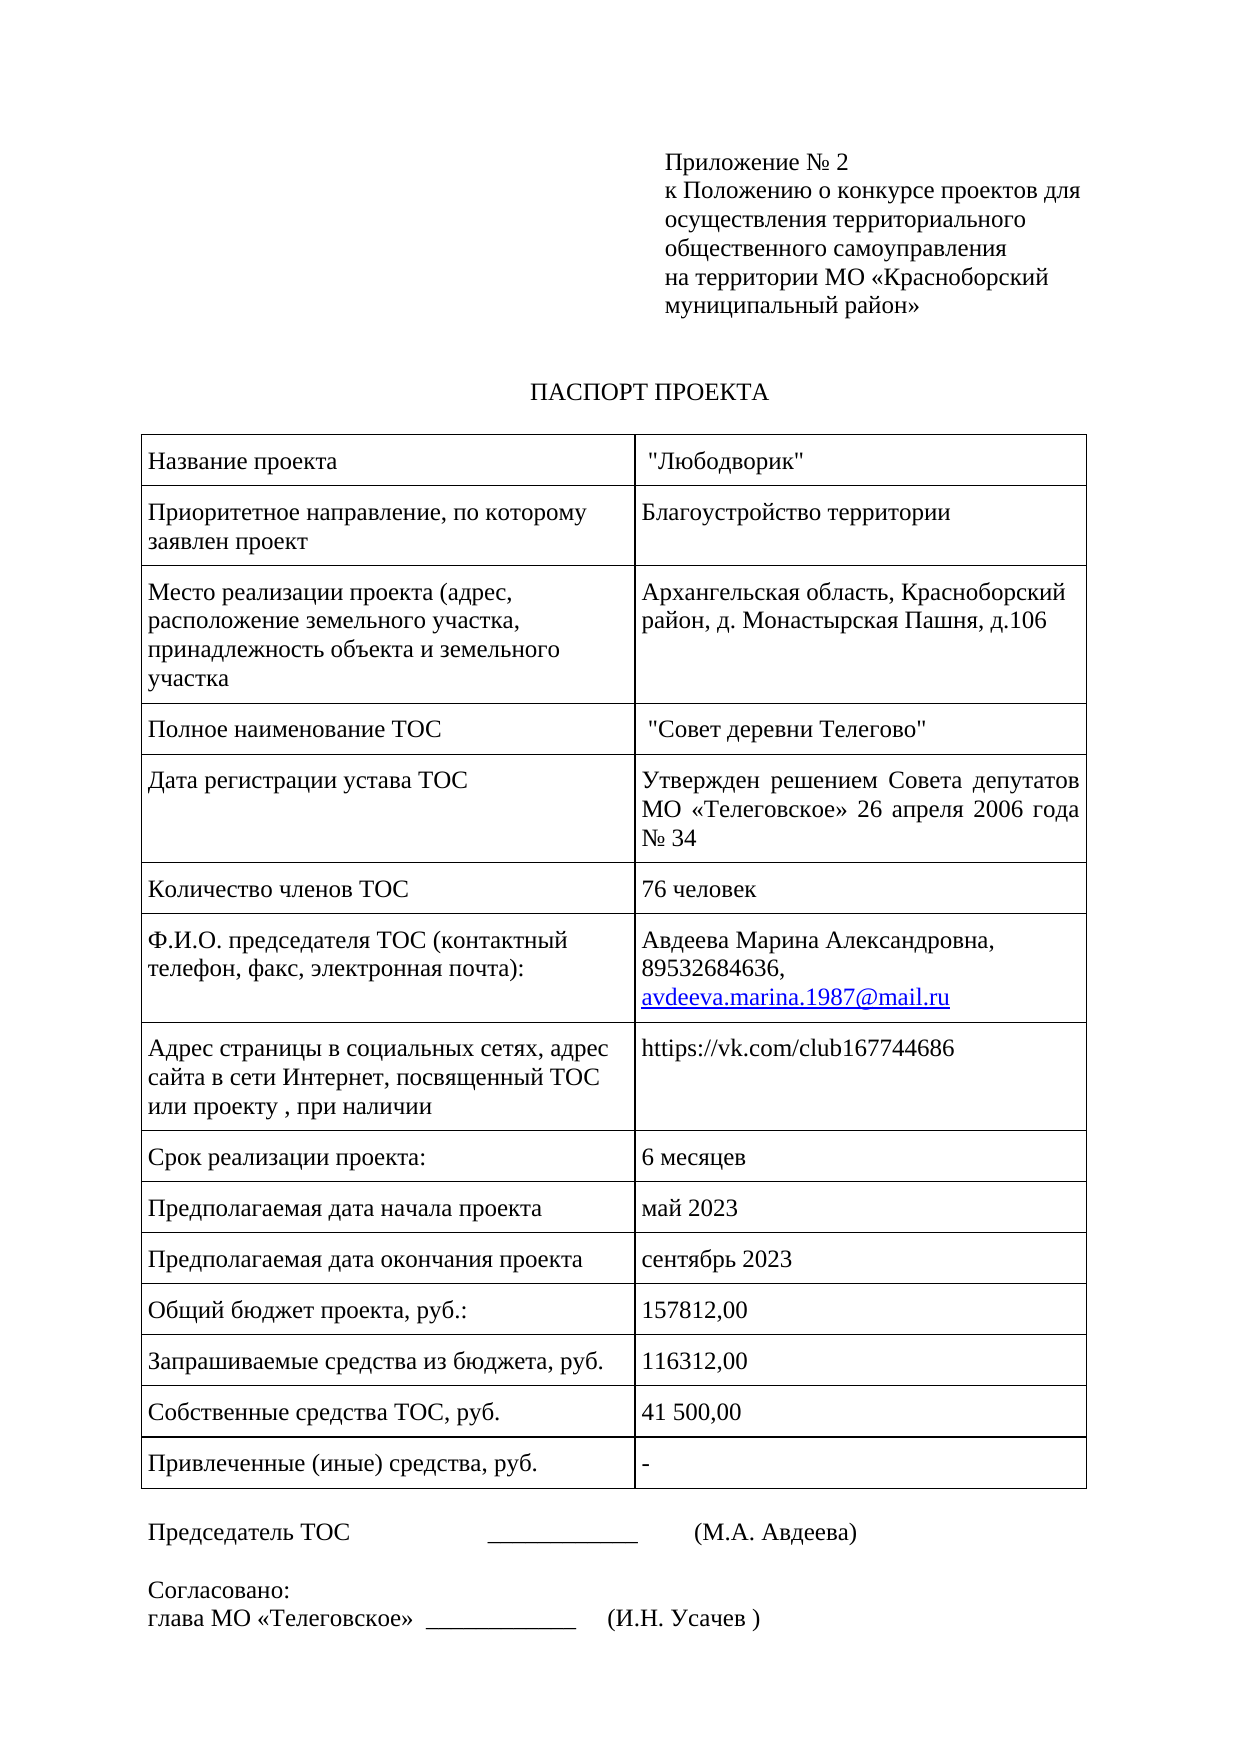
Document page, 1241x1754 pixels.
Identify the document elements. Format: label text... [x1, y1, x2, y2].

text глава МО «Телеговское» ____________ (И.Н. Усачев ) [148, 1603, 1152, 1632]
table_cell Авдеева Марина Александровна, 89532684636, avdeeva.marina.1987@mail.ru [636, 914, 1086, 1022]
table_cell Место реализации проекта (адрес, расположение земельного участка, принадлежность объекта и земельного участка [142, 566, 634, 702]
table_header Название проекта [142, 435, 634, 485]
table_cell Привлеченные (иные) средства, руб. [142, 1438, 634, 1487]
table_cell Архангельская область, Красноборский район, д. Монастырская Пашня, д.106 [636, 566, 1086, 702]
table_cell сентябрь 2023 [636, 1233, 1086, 1283]
table_cell - [636, 1438, 1086, 1487]
table_cell Благоустройство территории [636, 486, 1086, 565]
text к Положению о конкурсе проектов для [664, 176, 1152, 204]
table_cell Общий бюджет проекта, руб.: [142, 1284, 634, 1334]
table_cell Срок реализации проекта: [142, 1131, 634, 1181]
table_cell май 2023 [636, 1182, 1086, 1232]
table_cell Утвержден решением Совета депутатов МО «Телеговское» 26 апреля 2006 года № 34 [636, 755, 1086, 862]
text на территории МО «Красноборский [664, 262, 1152, 291]
table_cell 157812,00 [636, 1284, 1086, 1334]
table_cell Адрес страницы в социальных сетях, адрес сайта в сети Интернет, посвященный ТОС или проекту , при наличии [142, 1023, 634, 1130]
table_cell Дата регистрации устава ТОС [142, 755, 634, 862]
table_cell 41 500,00 [636, 1386, 1086, 1436]
text осуществления территориального [664, 204, 1152, 233]
text муниципальный район» [664, 291, 1152, 319]
table_header "Любодворик" [636, 435, 1086, 485]
table_cell Предполагаемая дата окончания проекта [142, 1233, 634, 1283]
table_cell Предполагаемая дата начала проекта [142, 1182, 634, 1232]
table_cell "Совет деревни Телегово" [636, 704, 1086, 753]
table_cell 6 месяцев [636, 1131, 1086, 1181]
text Приложение № 2 [664, 147, 1152, 176]
table_cell Собственные средства ТОС, руб. [142, 1386, 634, 1436]
table_cell Ф.И.О. председателя ТОС (контактный телефон, факс, электронная почта): [142, 914, 634, 1022]
text Согласовано: [148, 1575, 1152, 1603]
text ПАСПОРТ ПРОЕКТА [148, 377, 1152, 406]
table_cell Запрашиваемые средства из бюджета, руб. [142, 1335, 634, 1385]
text Председатель ТОС ____________ (М.А. Авдеева) [148, 1517, 1152, 1546]
table_cell Полное наименование ТОС [142, 704, 634, 753]
text общественного самоуправления [664, 233, 1152, 262]
table_cell Приоритетное направление, по которому заявлен проект [142, 486, 634, 565]
table_cell 76 человек [636, 863, 1086, 913]
table_cell 116312,00 [636, 1335, 1086, 1385]
table_cell Количество членов ТОС [142, 863, 634, 913]
table_cell httips://vk.com/club167744686 [636, 1023, 1086, 1130]
